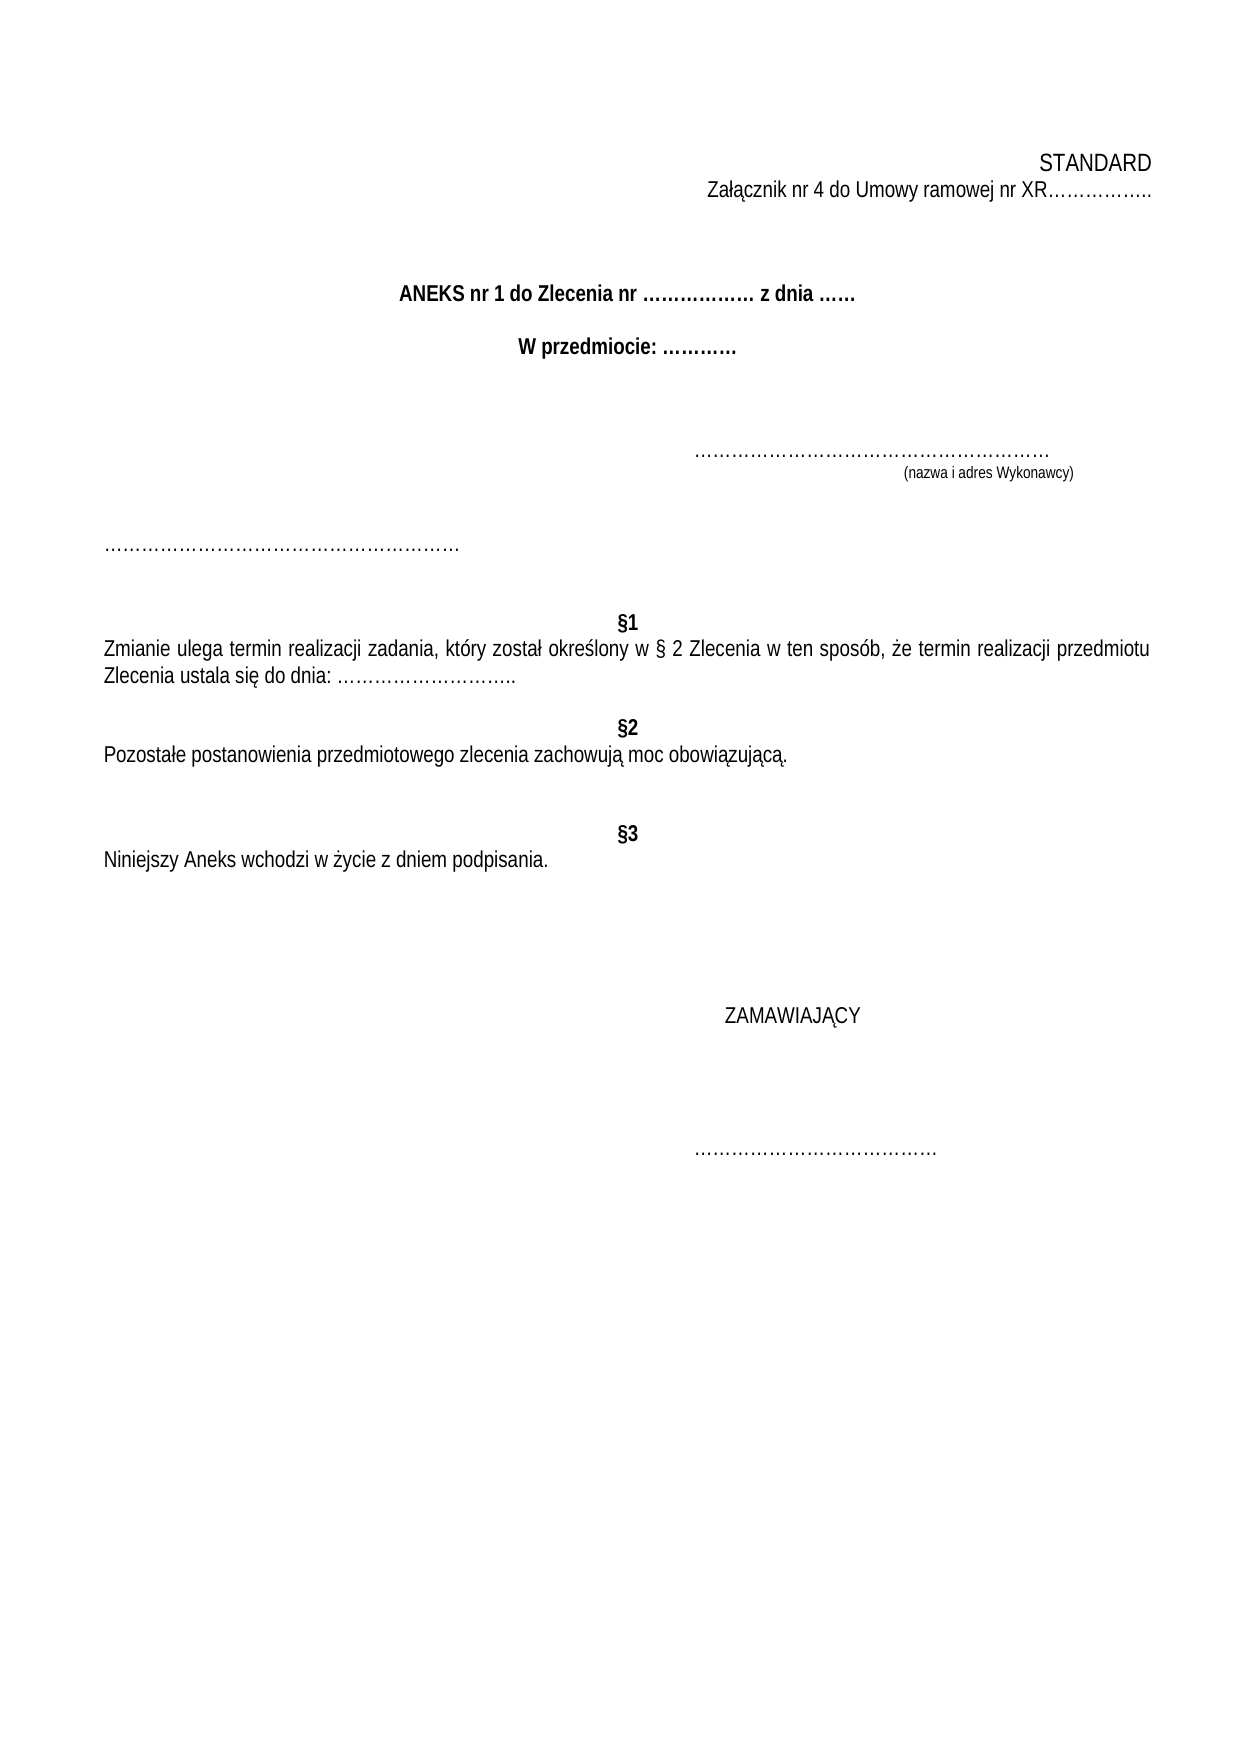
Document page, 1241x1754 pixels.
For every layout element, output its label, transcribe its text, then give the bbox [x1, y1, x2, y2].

text §1 [103, 609, 1152, 635]
text Pozostałe postanowienia przedmiotowego zlecenia zachowują moc obowiązującą. [103, 741, 1152, 767]
text ………………………………… [620, 1134, 1152, 1160]
text Załącznik nr 4 do Umowy ramowej nr XR…………….. [103, 176, 1152, 203]
text Niniejszy Aneks wchodzi w życie z dniem podpisania. [103, 846, 1152, 872]
text ZAMAWIAJĄCY [620, 1002, 1152, 1028]
text §3 [103, 820, 1152, 846]
text STANDARD [103, 148, 1152, 176]
text §2 [103, 714, 1152, 741]
text Zmianie ulega termin realizacji zadania, który został określony w § 2 Zlecenia w ten sposób, że termin realizacji przedmiotu Zlecenia ustala się do dnia: ……………………….. [103, 635, 1152, 688]
text ANEKS nr 1 do Zlecenia nr ……………… z dnia …… [103, 280, 1152, 307]
text ………………………………………………… [103, 506, 1152, 556]
text W przedmiocie: ………… [103, 333, 1152, 359]
text (nazwa i adres Wykonawcy) [103, 462, 1152, 482]
text ………………………………………………… [693, 412, 1152, 462]
